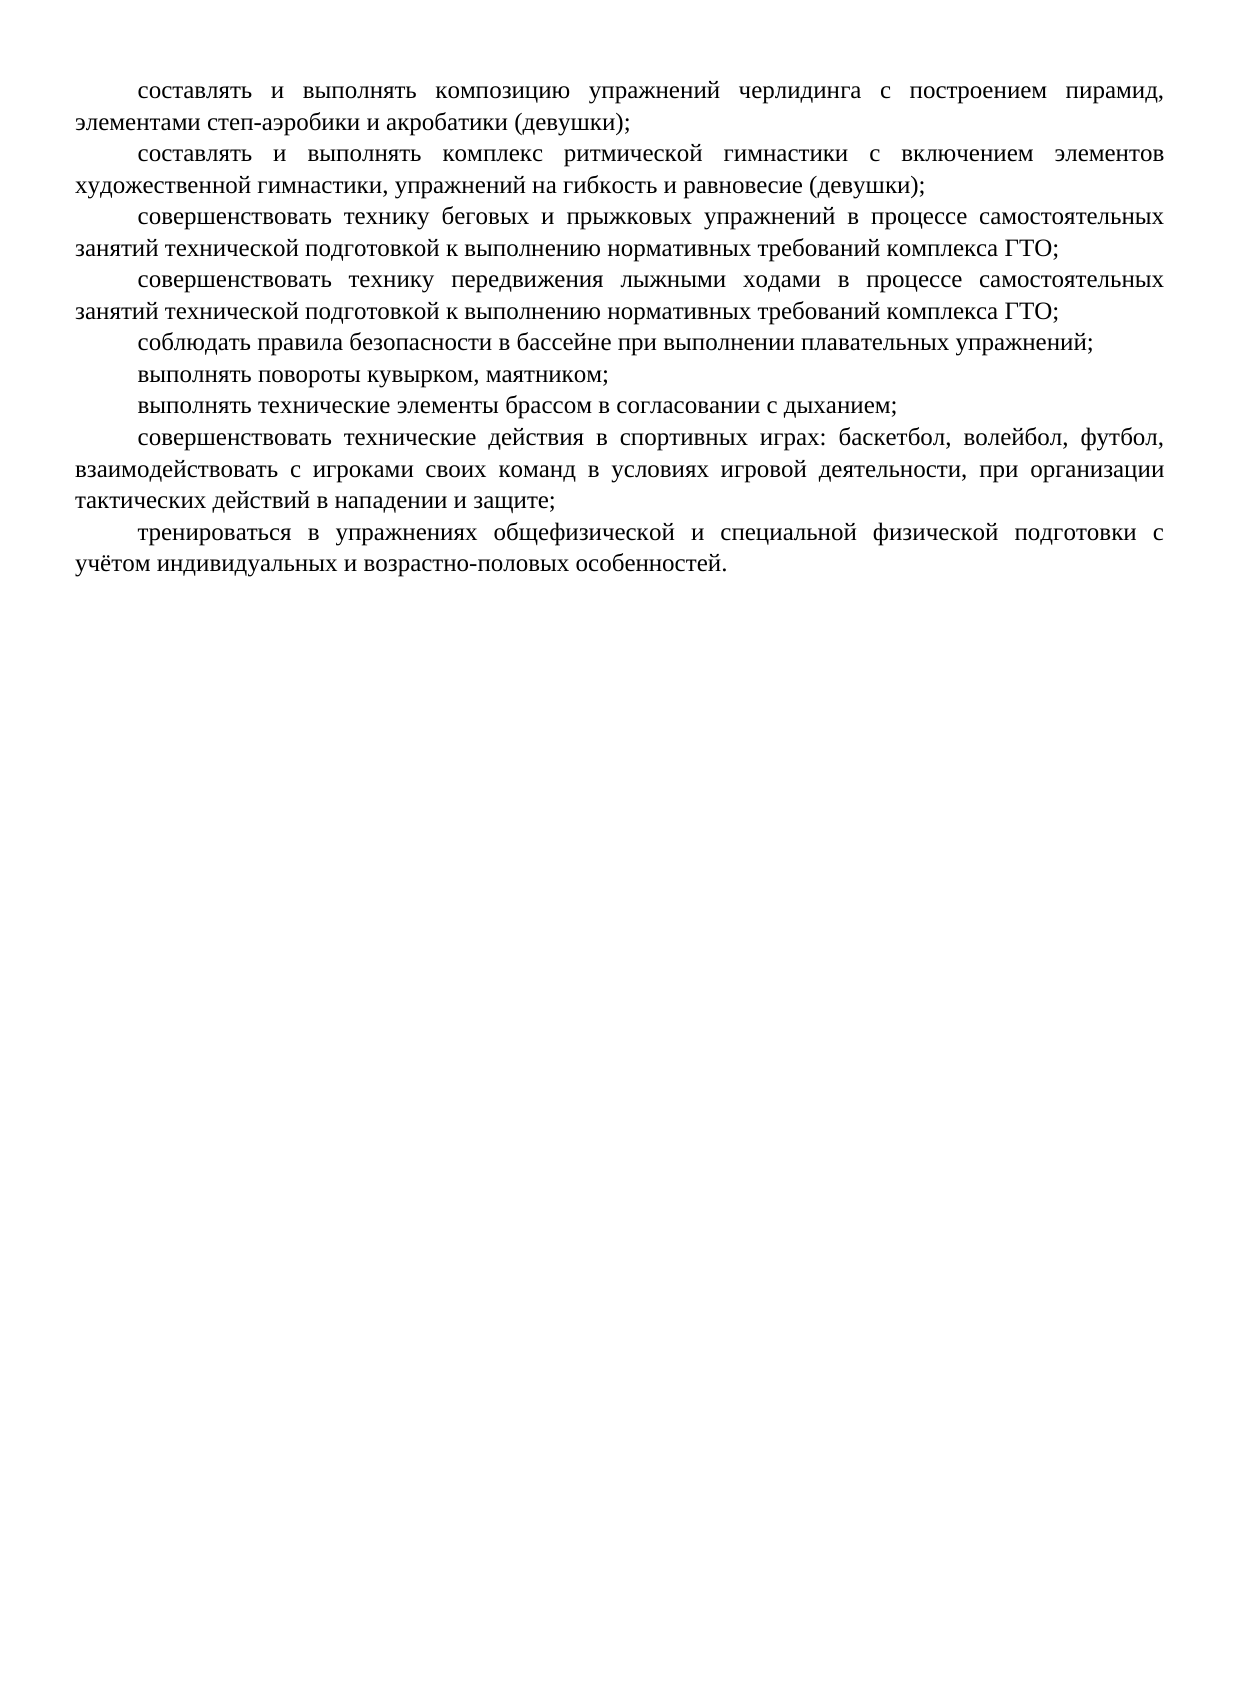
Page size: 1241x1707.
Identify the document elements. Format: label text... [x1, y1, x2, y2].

text совершенствовать технику беговых и прыжковых упражнений в процессе самостоятельных занятий технической подготовкой к выполнению нормативных требований комплекса ГТО; [75, 201, 1165, 262]
text выполнять повороты кувырком, маятником; [75, 359, 1165, 388]
text тренироваться в упражнениях общефизической и специальной физической подготовки с учётом индивидуальных и возрастно-половых особенностей. [75, 517, 1165, 577]
text составлять и выполнять комплекс ритмической гимнастики с включением элементов художественной гимнастики, упражнений на гибкость и равновесие (девушки); [75, 138, 1165, 198]
text выполнять технические элементы брассом в согласовании с дыханием; [75, 391, 1165, 419]
text совершенствовать технику передвижения лыжными ходами в процессе самостоятельных занятий технической подготовкой к выполнению нормативных требований комплекса ГТО; [75, 264, 1165, 325]
text составлять и выполнять композицию упражнений черлидинга с построением пирамид, элементами степ-аэробики и акробатики (девушки); [75, 75, 1165, 135]
text соблюдать правила безопасности в бассейне при выполнении плавательных упражнений; [75, 327, 1165, 356]
text совершенствовать технические действия в спортивных играх: баскетбол, волейбол, футбол, взаимодействовать с игроками своих команд в условиях игровой деятельности, при организации тактических действий в нападении и защите; [75, 422, 1165, 514]
